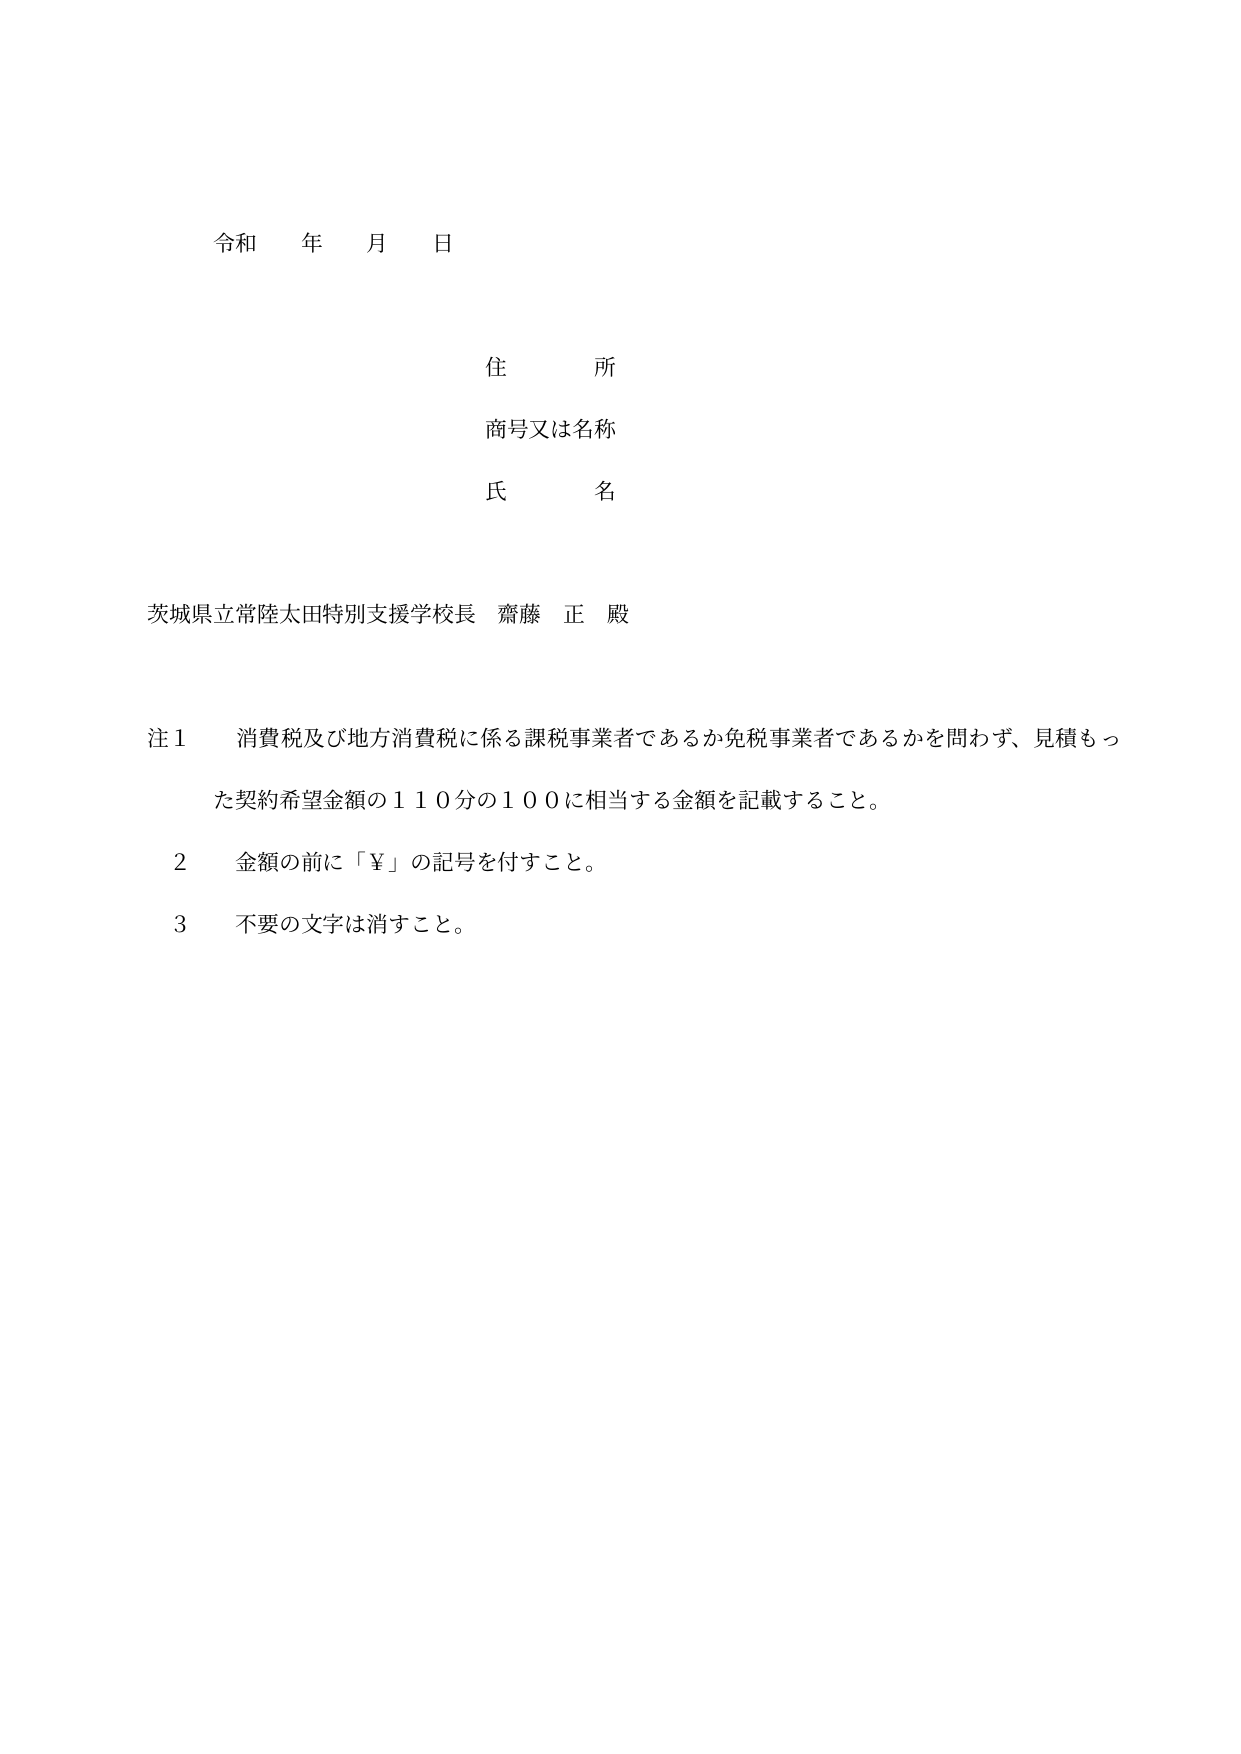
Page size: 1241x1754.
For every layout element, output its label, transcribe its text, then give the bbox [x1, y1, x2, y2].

text 商号又は名称 [148, 397, 1122, 459]
text 注１ 消費税及び地方消費税に係る課税事業者であるか免税事業者であるかを問わず、見積もった契約希望金額の１１０分の１００に相当する金額を記載すること。 [148, 706, 1122, 830]
text 氏 名 [148, 459, 1122, 521]
text ２ 金額の前に「￥」の記号を付すこと。 [148, 830, 1122, 892]
text ３ 不要の文字は消すこと。 [148, 892, 1122, 954]
text 住 所 [148, 335, 1122, 397]
text 令和 年 月 日 [148, 211, 1122, 273]
text 茨城県立常陸太田特別支援学校長 齋藤 正 殿 [148, 582, 1122, 644]
